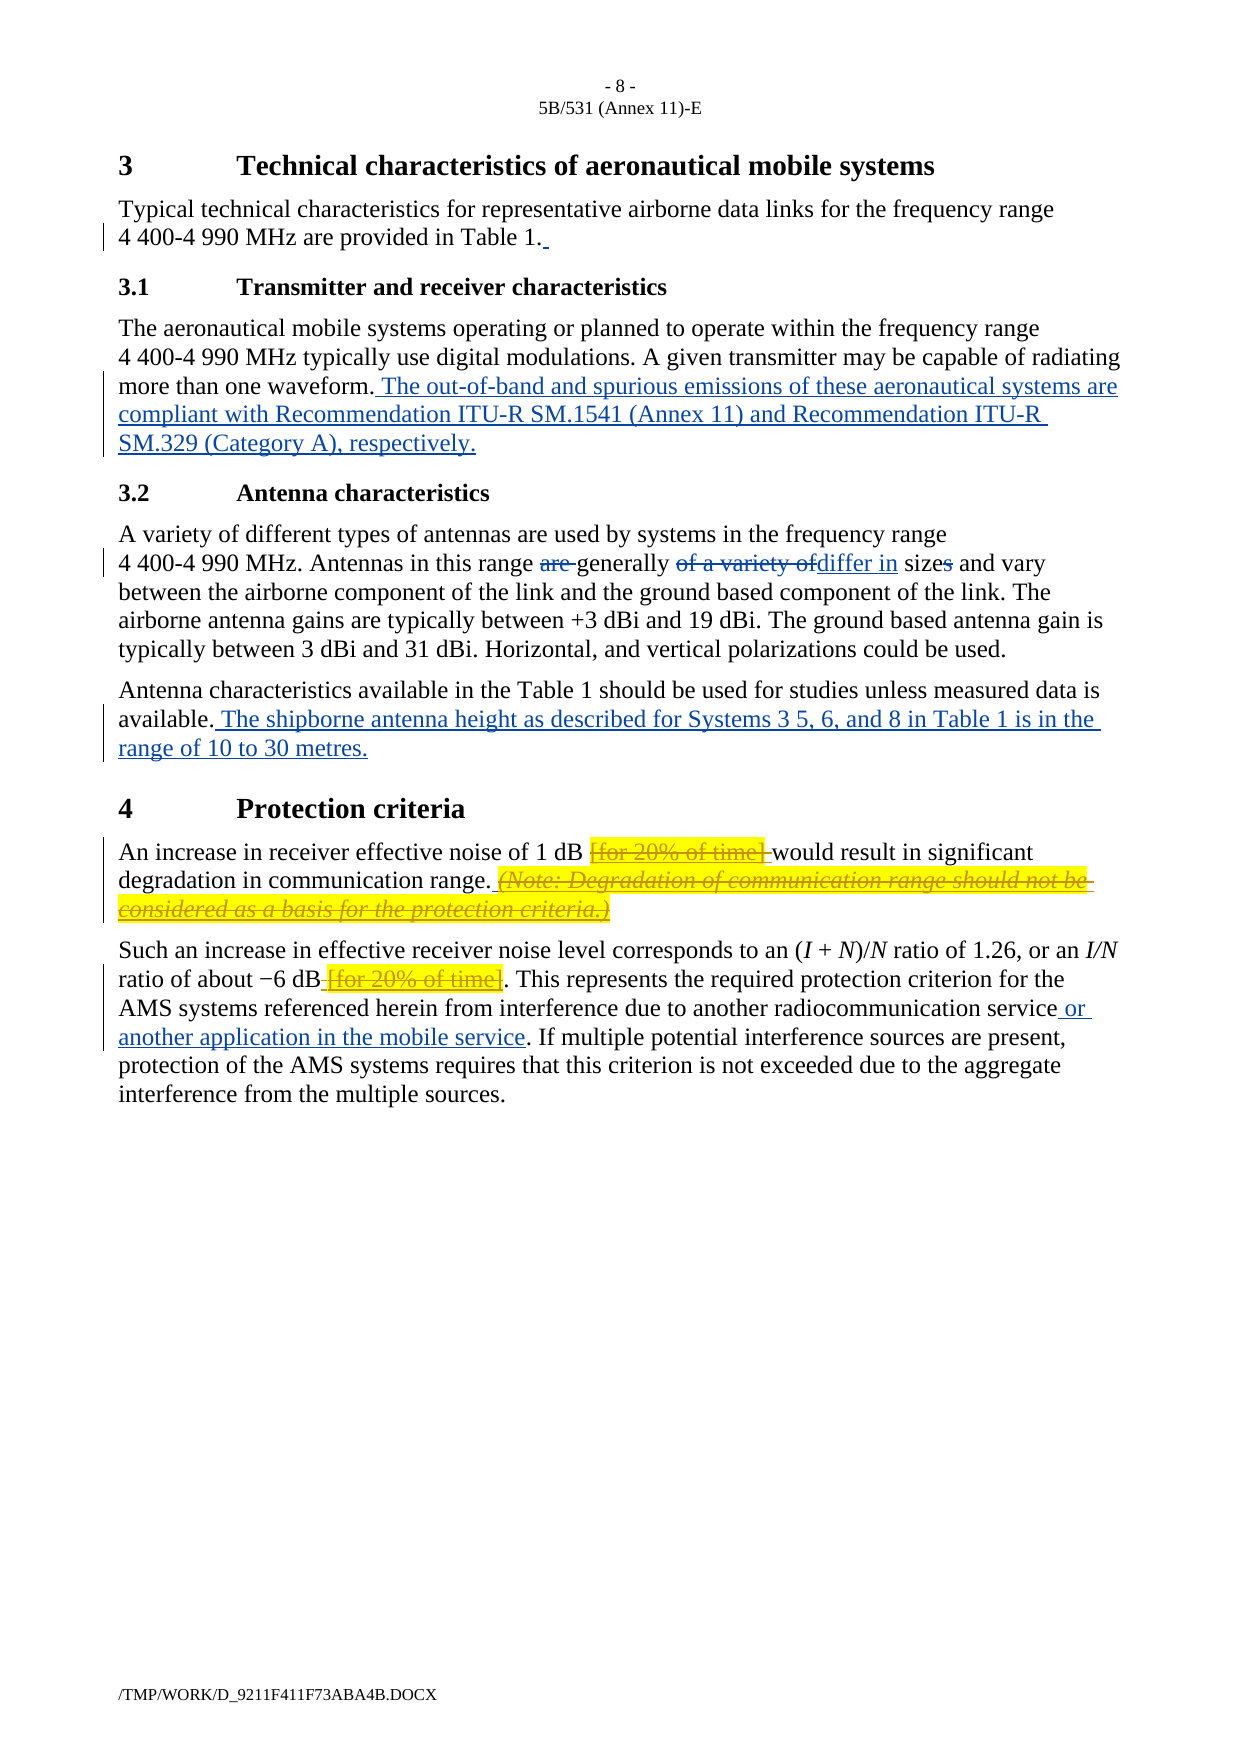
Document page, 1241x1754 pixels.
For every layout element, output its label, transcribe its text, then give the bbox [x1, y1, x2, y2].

text 3 Technical characteristics of aeronautical mobile systems [118, 148, 1122, 181]
text Such an increase in effective receiver noise level corresponds to an (I + N)/N ratio of 1.26, or an I/N ratio of about −6 dB. This represents the required protection criterion for the AMS systems referenced herein from interference due to another radiocommunication service. If multiple potential interference sources are present, protection of the AMS systems requires that this criterion is not exceeded due to the aggregate interference from the multiple sources. [118, 936, 1122, 1108]
text 4 Protection criteria [118, 791, 1122, 824]
text 3.1 Transmitter and receiver characteristics [118, 272, 1122, 301]
text Typical technical characteristics for representative airborne data links for the frequency range 4 400-4 990 MHz are provided in Table 1. [118, 194, 1122, 251]
text An increase in receiver effective noise of 1 dB would result in significant degradation in communication range. [118, 837, 590, 894]
text 3.2 Antenna characteristics [118, 478, 1122, 507]
text The aeronautical mobile systems operating or planned to operate within the frequency range 4 400-4 990 MHz typically use digital modulations. A given transmitter may be capable of radiating more than one waveform. [118, 313, 1122, 457]
text A variety of different types of antennas are used by systems in the frequency range 4 400-4 990 MHz. Antennas in this range generally size and vary between the airborne component of the link and the ground based component of the link. The airborne antenna gains are typically between +3 dBi and 19 dBi. The ground based antenna gain is typically between 3 dBi and 31 dBi. Horizontal, and vertical polarizations could be used. [118, 519, 1122, 663]
text An increase in receiver effective noise of 1 dB would result in significant degradation in communication range. [610, 837, 1122, 923]
text Antenna characteristics available in the Table 1 should be used for studies unless measured data is available. [118, 675, 1122, 762]
